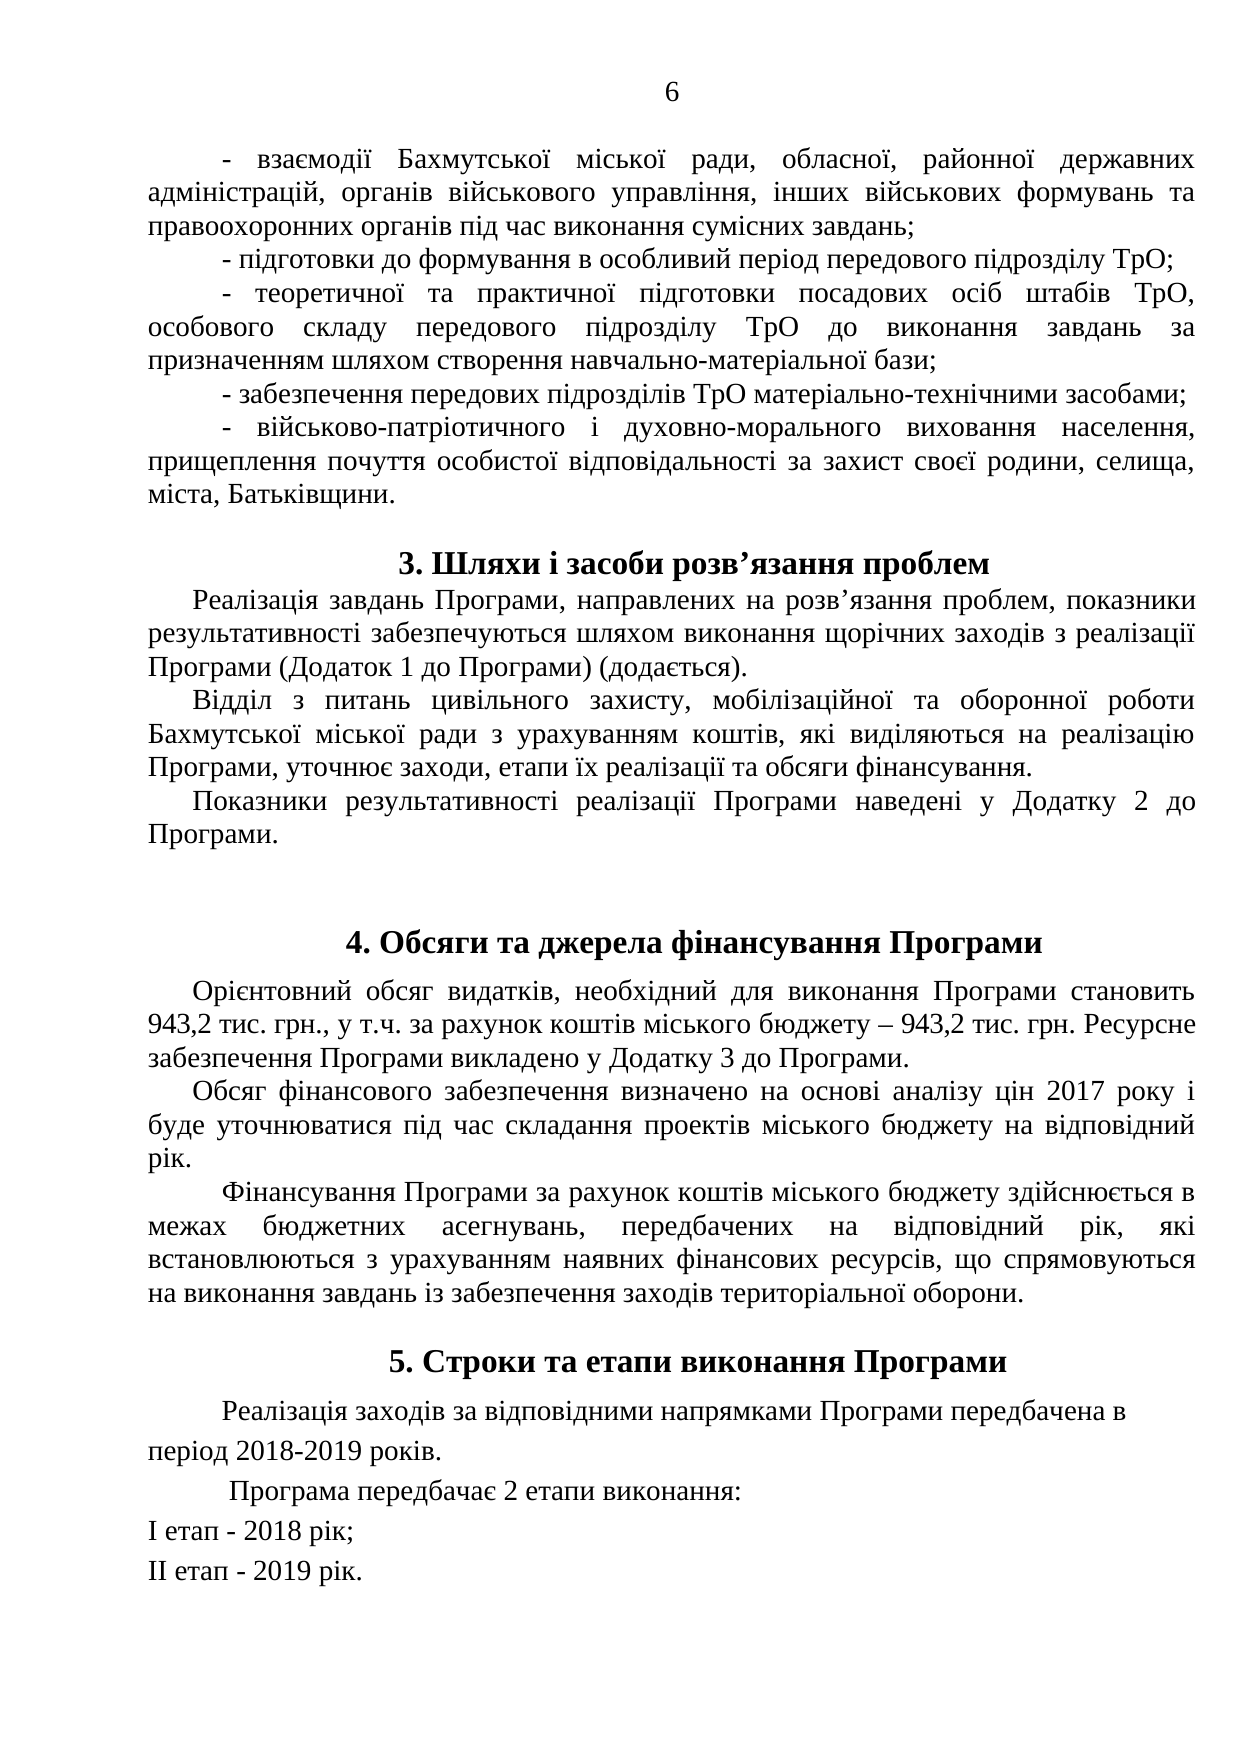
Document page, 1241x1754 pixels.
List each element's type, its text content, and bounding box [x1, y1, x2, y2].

text Відділ з питань цивільного захисту, мобілізаційної та оборонної роботи Бахмутської міської ради з урахуванням коштів, які виділяються на реалізацію Програми, уточнює заходи, етапи їх реалізації та обсяги фінансування. [148, 682, 1196, 783]
text Фінансування Програми за рахунок коштів міського бюджету здійснюється в межах бюджетних асегнувань, передбачених на відповідний рік, які встановлюються з урахуванням наявних фінансових ресурсів, що спрямовуються на виконання завдань із забезпечення заходів територіальної оборони. [148, 1174, 1196, 1308]
text Показники результативності реалізації Програми наведені у Додатку 2 до Програми. [148, 783, 1196, 850]
text I етап - 2018 рік; [148, 1513, 1196, 1547]
text - військово-патріотичного і духовно-морального виховання населення, прищеплення почуття особистої відповідальності за захист своєї родини, селища, міста, Батьківщини. [148, 409, 1196, 510]
text 4. Обсяги та джерела фінансування Програми [148, 922, 1196, 960]
text - взаємодії Бахмутської міської ради, обласної, районної державних адміністрацій, органів військового управління, інших військових формувань та правоохоронних органів під час виконання сумісних завдань; [148, 141, 1196, 242]
text Реалізація заходів за відповідними напрямками Програми передбачена в період 2018-2019 років. [148, 1393, 1196, 1466]
text - підготовки до формування в особливий період передового підрозділу ТрО; [148, 242, 1196, 275]
text Обсяг фінансового забезпечення визначено на основі аналізу цін 2017 року і буде уточнюватися під час складання проектів міського бюджету на відповідний рік. [148, 1073, 1196, 1174]
text - забезпечення передових підрозділів ТрО матеріально-технічними засобами; [148, 376, 1196, 409]
text II етап - 2019 рік. [148, 1553, 1196, 1587]
text Програма передбачає 2 етапи виконання: [148, 1473, 1196, 1507]
text 3. Шляхи і засоби розв’язання проблем [148, 543, 1196, 582]
text Орієнтовний обсяг видатків, необхідний для виконання Програми становить 943,2 тис. грн., у т.ч. за рахунок коштів міського бюджету – 943,2 тис. грн. Ресурсне забезпечення Програми викладено у Додатку 3 до Програми. [148, 973, 1196, 1073]
text - теоретичної та практичної підготовки посадових осіб штабів ТрО, особового складу передового підрозділу ТрО до виконання завдань за призначенням шляхом створення навчально-матеріальної бази; [148, 275, 1196, 376]
text Реалізація завдань Програми, направлених на розв’язання проблем, показники результативності забезпечуються шляхом виконання щорічних заходів з реалізації Програми (Додаток 1 до Програми) (додається). [148, 582, 1196, 682]
text 5. Строки та етапи виконання Програми [148, 1342, 1196, 1380]
